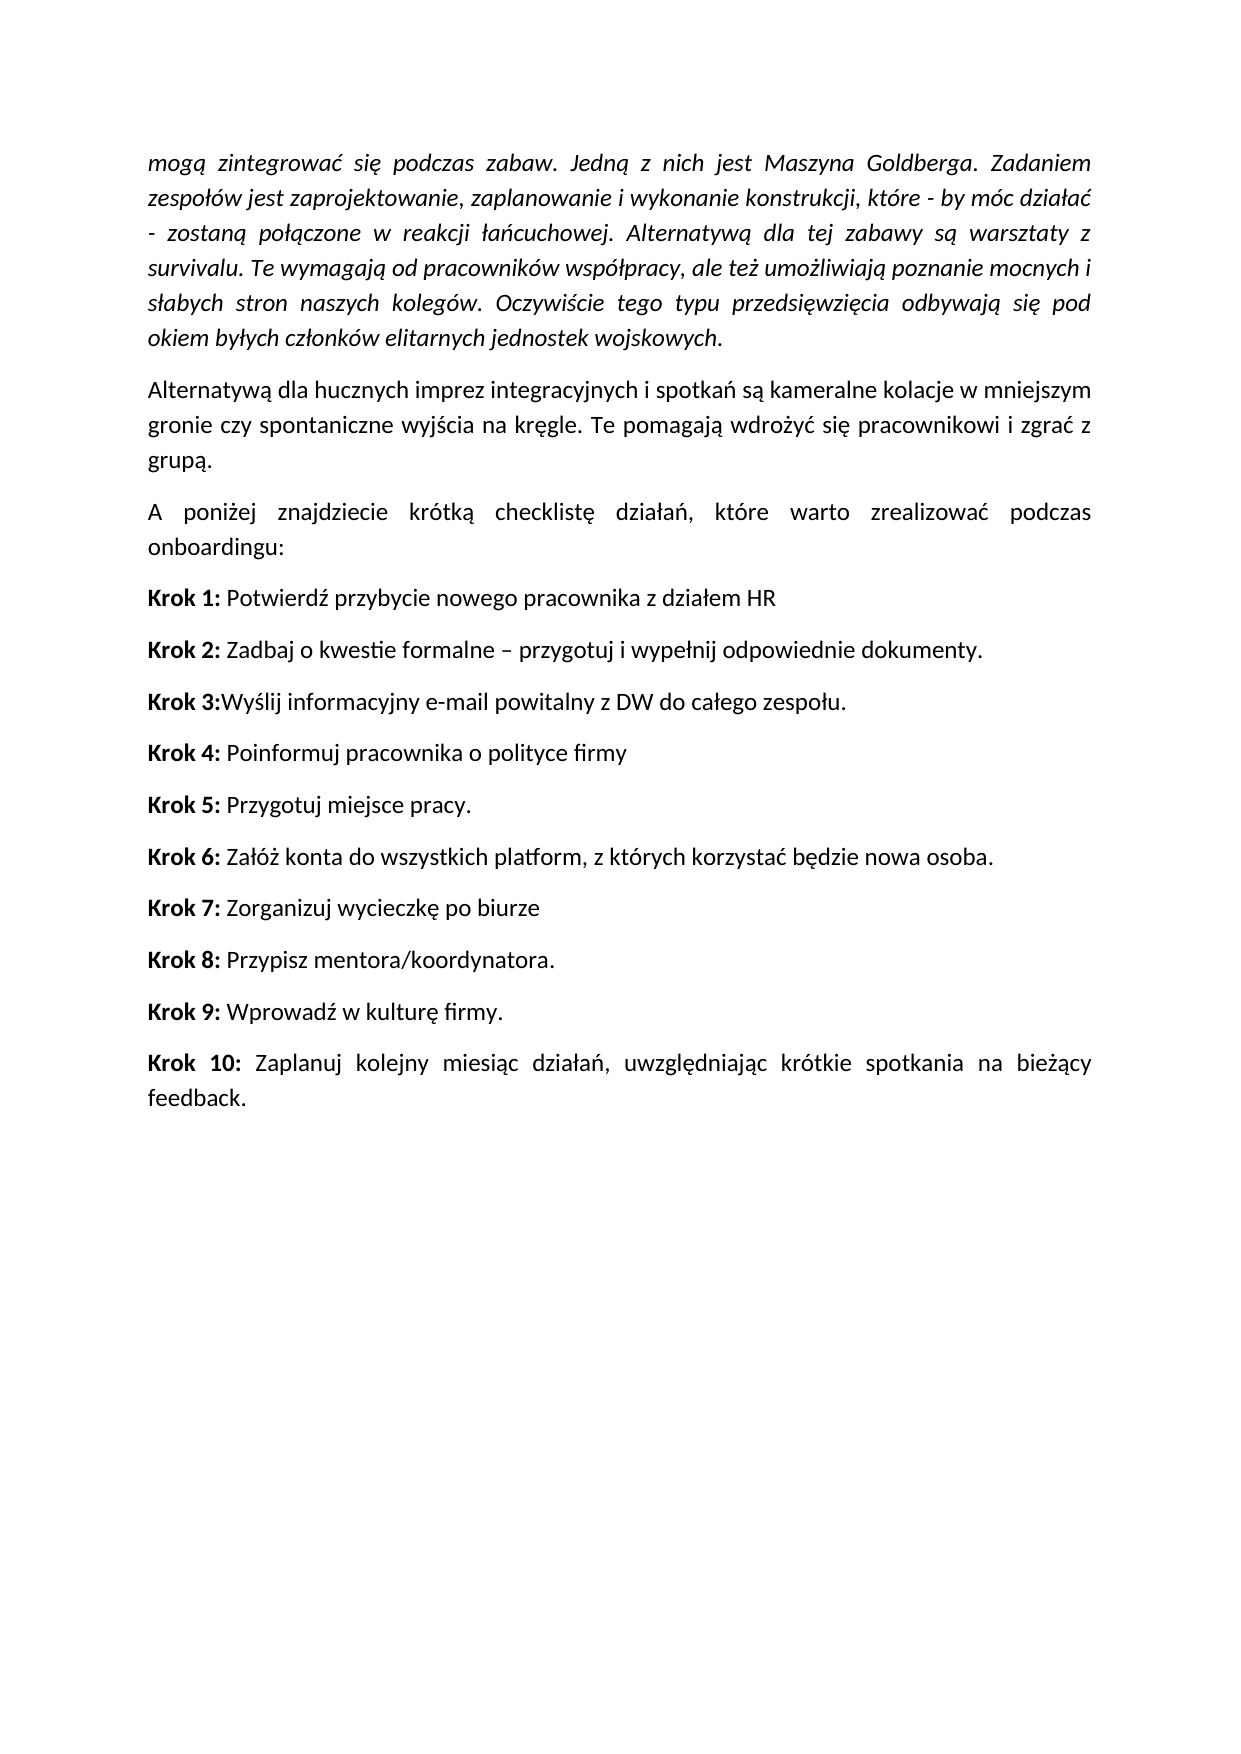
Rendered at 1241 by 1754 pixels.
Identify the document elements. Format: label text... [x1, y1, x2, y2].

text Krok 5: Przygotuj miejsce pracy. [148, 789, 1093, 820]
text Krok 8: Przypisz mentora/koordynatora. [148, 944, 1093, 975]
text Krok 3:Wyślij informacyjny e-mail powitalny z DW do całego zespołu. [148, 686, 1093, 716]
text Krok 7: Zorganizuj wycieczkę po biurze [148, 893, 1093, 923]
text Krok 1: Potwierdź przybycie nowego pracownika z działem HR [148, 583, 1093, 613]
text Krok 9: Wprowadź w kulturę firmy. [148, 996, 1093, 1026]
text Krok 10: Zaplanuj kolejny miesiąc działań, uwzględniając krótkie spotkania na bieżący feedback. [148, 1048, 1093, 1113]
text A poniżej znajdziecie krótką checklistę działań, które warto zrealizować podczas onboardingu: [148, 496, 1093, 561]
text Krok 4: Poinformuj pracownika o polityce firmy [148, 738, 1093, 768]
text Krok 2: Zadbaj o kwestie formalne – przygotuj i wypełnij odpowiednie dokumenty. [148, 634, 1093, 665]
text Alternatywą dla hucznych imprez integracyjnych i spotkań są kameralne kolacje w mniejszym gronie czy spontaniczne wyjścia na kręgle. Te pomagają wdrożyć się pracownikowi i zgrać z grupą. [148, 374, 1093, 475]
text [148, 148, 1093, 353]
text Krok 6: Załóż konta do wszystkich platform, z których korzystać będzie nowa osoba. [148, 841, 1093, 871]
